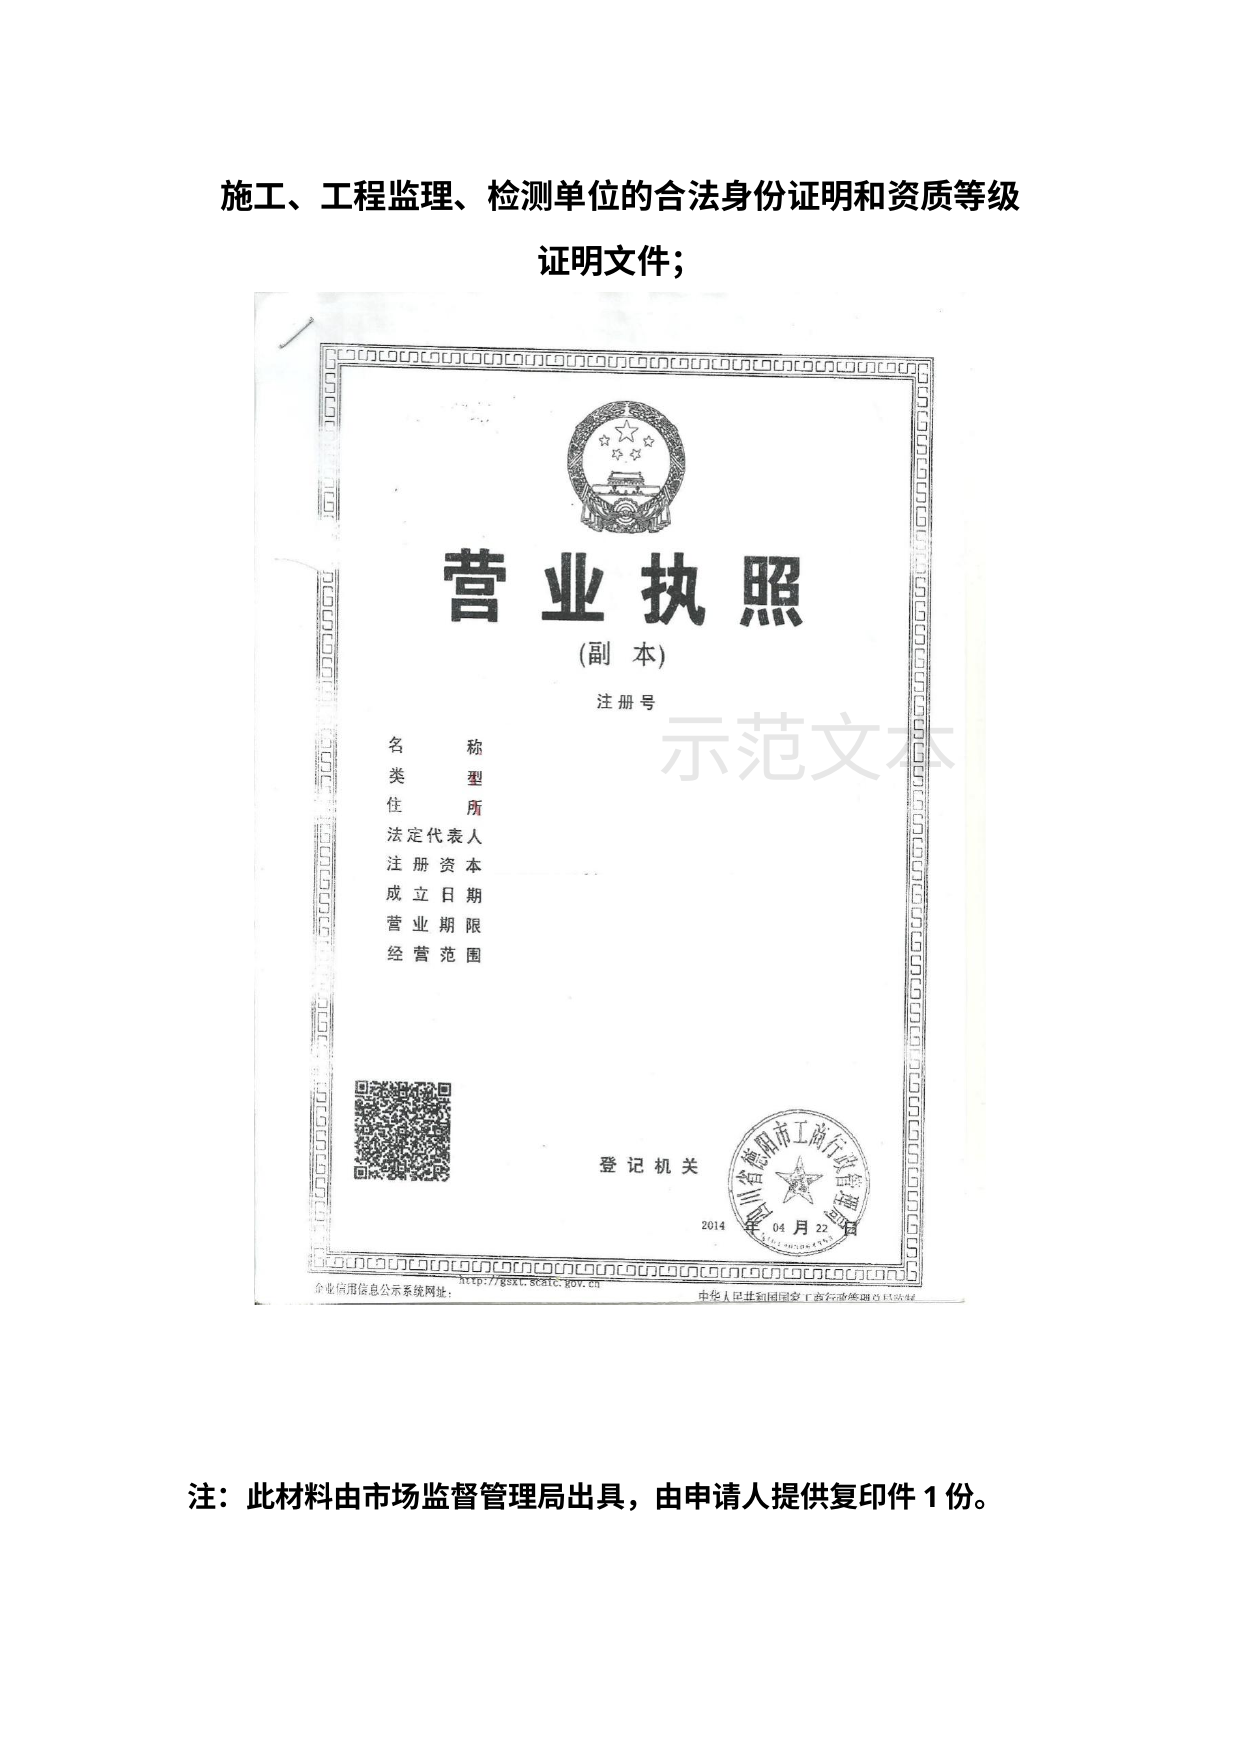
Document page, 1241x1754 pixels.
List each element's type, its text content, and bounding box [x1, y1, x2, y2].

text 注：此材料由市场监督管理局出具，由申请人提供复印件1份。 [187, 1462, 1053, 1527]
picture [254, 292, 986, 1305]
text 施工、工程监理、检测单位的合法身份证明和资质等级 [187, 162, 1053, 227]
text 证明文件； [187, 227, 1053, 292]
